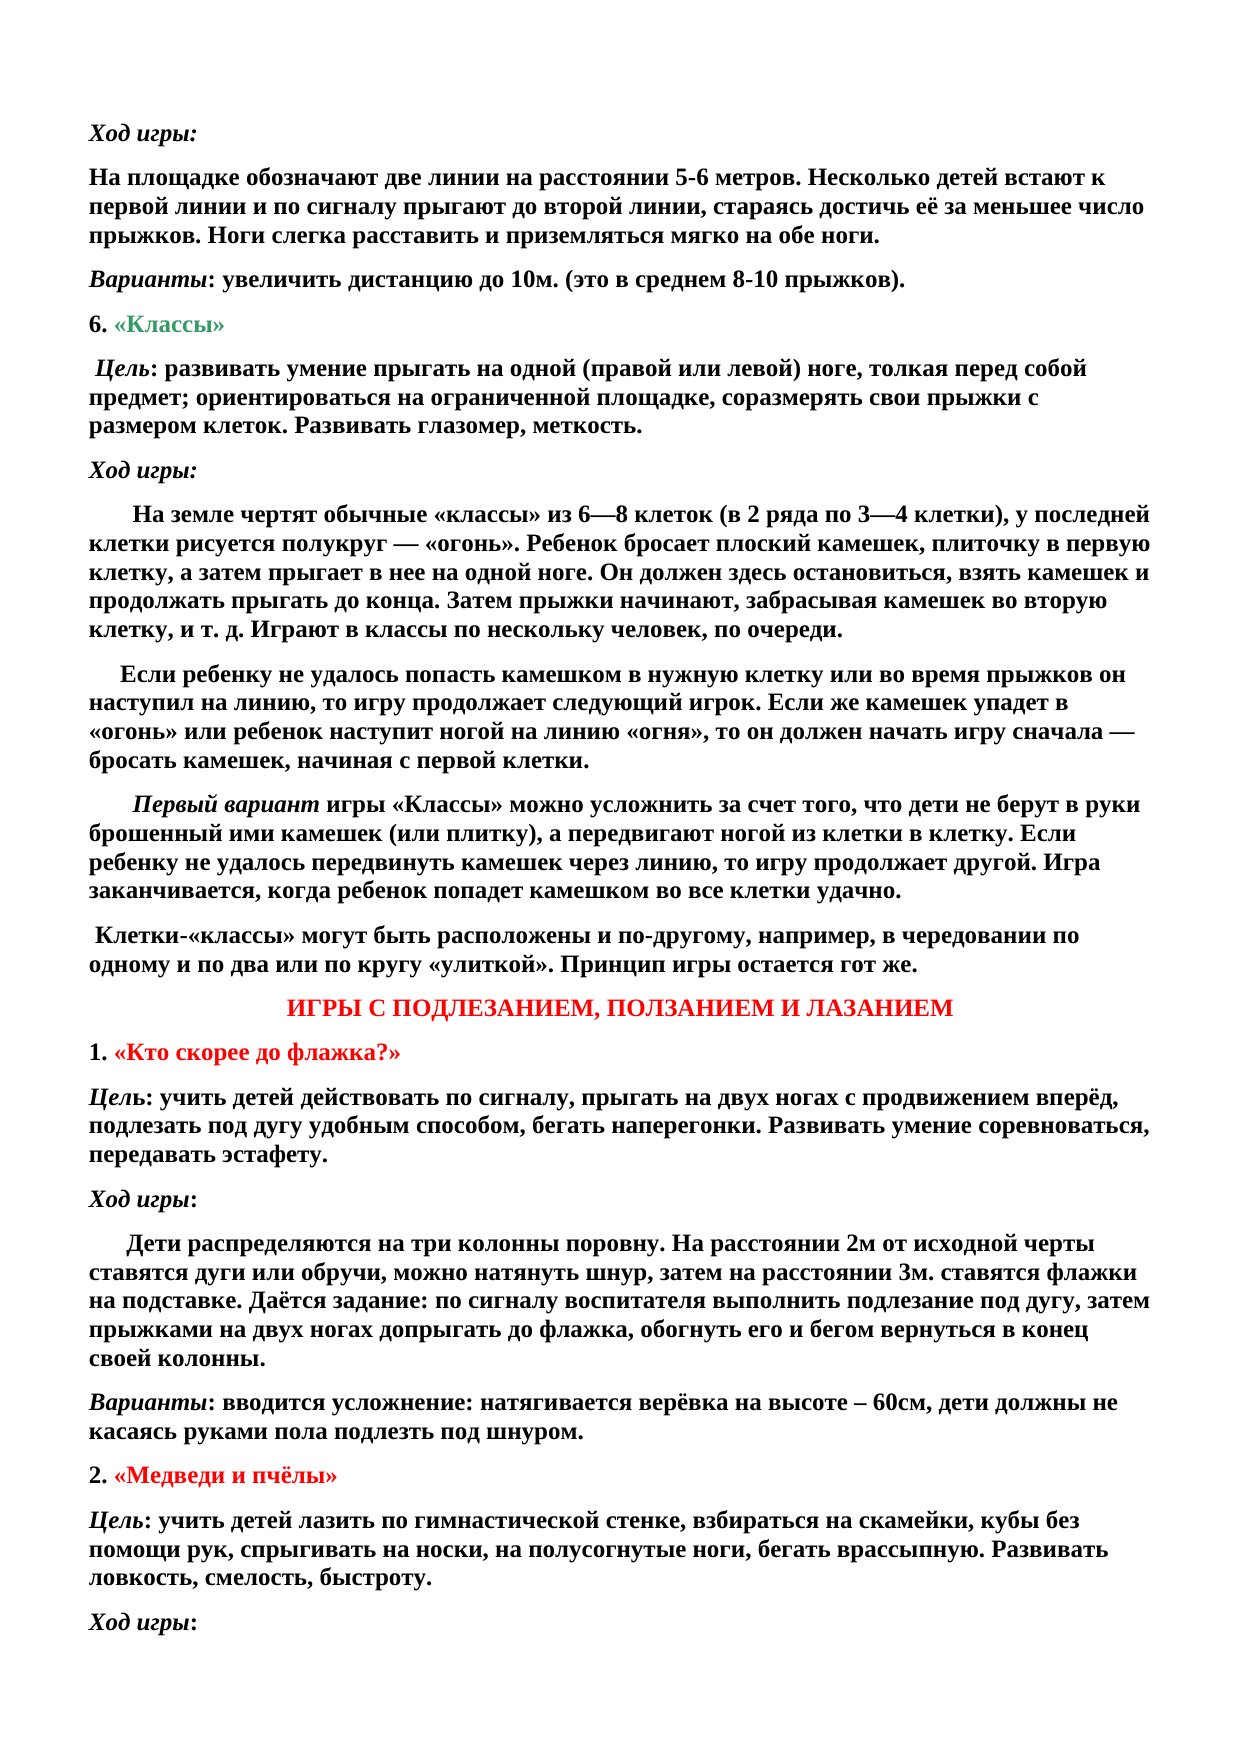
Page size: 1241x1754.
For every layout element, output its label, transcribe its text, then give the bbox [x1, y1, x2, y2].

text Клетки-«классы» могут быть расположены и по-другому, например, в чередовании по одному и по два или по кругу «улиткой». Принцип игры остается гот же. [89, 920, 1152, 977]
text 1. «Кто скорее до флажка?» [89, 1037, 1152, 1066]
text Ход игры: [89, 118, 1152, 147]
text На земле чертят обычные «классы» из 6—8 клеток (в 2 ряда по 3—4 клетки), у последней клетки рисуется полукруг — «огонь». Ребенок бросает плоский камешек, плиточку в первую клетку, а затем прыгает в нее на одной ноге. Он должен здесь остановиться, взять камешек и продолжать прыгать до конца. Затем прыжки начинают, забрасывая камешек во вторую клетку, и т. д. Играют в классы по нескольку человек, по очереди. [89, 499, 1152, 643]
text 2. «Медведи и пчёлы» [89, 1461, 1152, 1489]
text Варианты: вводится усложнение: натягивается верёвка на высоте – 60см, дети должны не касаясь руками пола подлезть под шнуром. [89, 1387, 1152, 1445]
text Цель: развивать умение прыгать на одной (правой или левой) ноге, толкая перед собой предмет; ориентироваться на ограниченной площадке, соразмерять свои прыжки с размером клеток. Развивать глазомер, меткость. [89, 353, 1152, 439]
text 6. «Классы» [89, 309, 1152, 337]
text Ход игры: [89, 1184, 1152, 1212]
text Варианты: увеличить дистанцию до 10м. (это в среднем 8-10 прыжков). [89, 264, 1152, 293]
text Если ребенку не удалось попасть камешком в нужную клетку или во время прыжков он наступил на линию, то игру продолжает следующий игрок. Если же камешек упадет в «огонь» или ребенок наступит ногой на линию «огня», то он должен начать игру сначала — бросать камешек, начиная с первой клетки. [89, 659, 1152, 774]
text Ход игры: [89, 455, 1152, 484]
text Первый вариант игры «Классы» можно усложнить за счет того, что дети не берут в руки брошенный ими камешек (или плитку), а передвигают ногой из клетки в клетку. Если ребенку не удалось передвинуть камешек через линию, то игру продолжает другой. Игра заканчивается, когда ребенок попадет камешком во все клетки удачно. [89, 789, 1152, 904]
text ИГРЫ С ПОДЛЕЗАНИЕМ, ПОЛЗАНИЕМ И ЛАЗАНИЕМ [89, 993, 1152, 1022]
text Цель: учить детей лазить по гимнастической стенке, взбираться на скамейки, кубы без помощи рук, спрыгивать на носки, на полусогнутые ноги, бегать врассыпную. Развивать ловкость, смелость, быстроту. [89, 1505, 1152, 1591]
text Ход игры: [89, 1607, 1152, 1636]
text Дети распределяются на три колонны поровну. На расстоянии 2м от исходной черты ставятся дуги или обручи, можно натянуть шнур, затем на расстоянии 3м. ставятся флажки на подставке. Даётся задание: по сигналу воспитателя выполнить подлезание под дугу, затем прыжками на двух ногах допрыгать до флажка, обогнуть его и бегом вернуться в конец своей колонны. [89, 1228, 1152, 1372]
text На площадке обозначают две линии на расстоянии 5-6 метров. Несколько детей встают к первой линии и по сигналу прыгают до второй линии, стараясь достичь её за меньшее число прыжков. Ноги слегка расставить и приземляться мягко на обе ноги. [89, 162, 1152, 249]
text Цель: учить детей действовать по сигналу, прыгать на двух ногах с продвижением вперёд, подлезать под дугу удобным способом, бегать наперегонки. Развивать умение соревноваться, передавать эстафету. [89, 1082, 1152, 1168]
